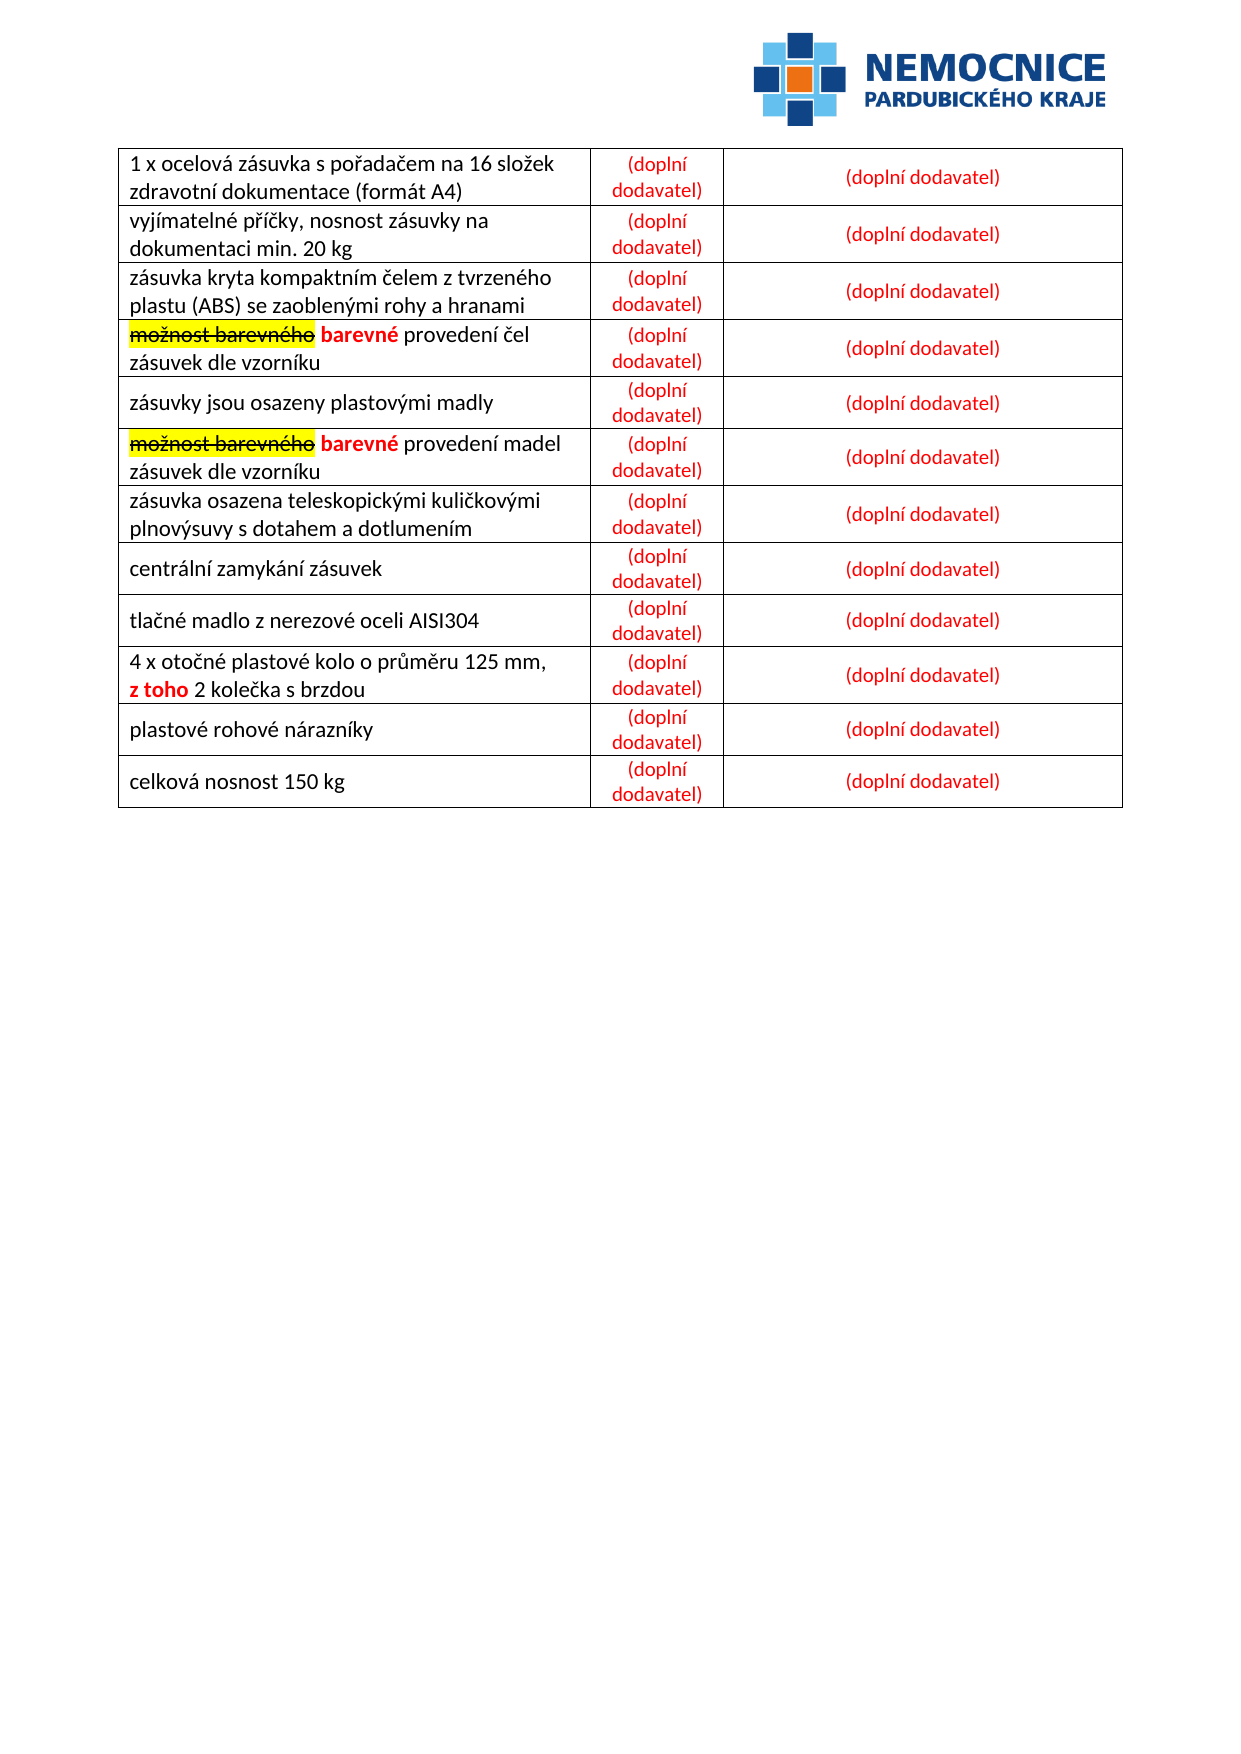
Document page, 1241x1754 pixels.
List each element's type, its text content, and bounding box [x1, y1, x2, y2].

table_cell (doplní dodavatel) [591, 206, 723, 262]
table_cell (doplní dodavatel) [724, 595, 1122, 646]
table_cell (doplní dodavatel) [724, 206, 1122, 262]
table_cell (doplní dodavatel) [591, 756, 723, 807]
table_cell centrální zamykání zásuvek [119, 543, 590, 594]
table_cell (doplní dodavatel) [591, 704, 723, 755]
table_cell (doplní dodavatel) [591, 543, 723, 594]
table_cell (doplní dodavatel) [591, 320, 723, 376]
table_cell možnost barevného barevné provedení madel zásuvek dle vzorníku [119, 429, 590, 485]
picture [752, 32, 1106, 127]
table_cell 4 x otočné plastové kolo o průměru 125 mm, z toho 2 kolečka s brzdou [119, 647, 590, 703]
table_cell (doplní dodavatel) [591, 486, 723, 542]
table_cell (doplní dodavatel) [591, 263, 723, 319]
table_cell (doplní dodavatel) [724, 647, 1122, 703]
table_cell (doplní dodavatel) [591, 647, 723, 703]
table_cell (doplní dodavatel) [724, 263, 1122, 319]
table_cell plastové rohové nárazníky [119, 704, 590, 755]
table_cell (doplní dodavatel) [724, 429, 1122, 485]
table_cell (doplní dodavatel) [591, 595, 723, 646]
table_cell (doplní dodavatel) [591, 149, 723, 205]
table_cell (doplní dodavatel) [724, 149, 1122, 205]
table_cell zásuvka kryta kompaktním čelem z tvrzeného plastu (ABS) se zaoblenými rohy a hranami [119, 263, 590, 319]
table_cell (doplní dodavatel) [724, 543, 1122, 594]
table_cell (doplní dodavatel) [724, 756, 1122, 807]
table_cell (doplní dodavatel) [591, 377, 723, 428]
table_cell (doplní dodavatel) [591, 429, 723, 485]
table_cell celková nosnost 150 kg [119, 756, 590, 807]
table_cell možnost barevného barevné provedení čel zásuvek dle vzorníku [119, 320, 590, 376]
table_cell zásuvky jsou osazeny plastovými madly [119, 377, 590, 428]
table_cell 1 x ocelová zásuvka s pořadačem na 16 složek zdravotní dokumentace (formát A4) [119, 149, 590, 205]
table_cell (doplní dodavatel) [724, 704, 1122, 755]
table_cell (doplní dodavatel) [724, 320, 1122, 376]
table_cell (doplní dodavatel) [724, 486, 1122, 542]
table_cell (doplní dodavatel) [724, 377, 1122, 428]
table_cell zásuvka osazena teleskopickými kuličkovými plnovýsuvy s dotahem a dotlumením [119, 486, 590, 542]
table_cell tlačné madlo z nerezové oceli AISI304 [119, 595, 590, 646]
table_cell vyjímatelné příčky, nosnost zásuvky na dokumentaci min. 20 kg [119, 206, 590, 262]
